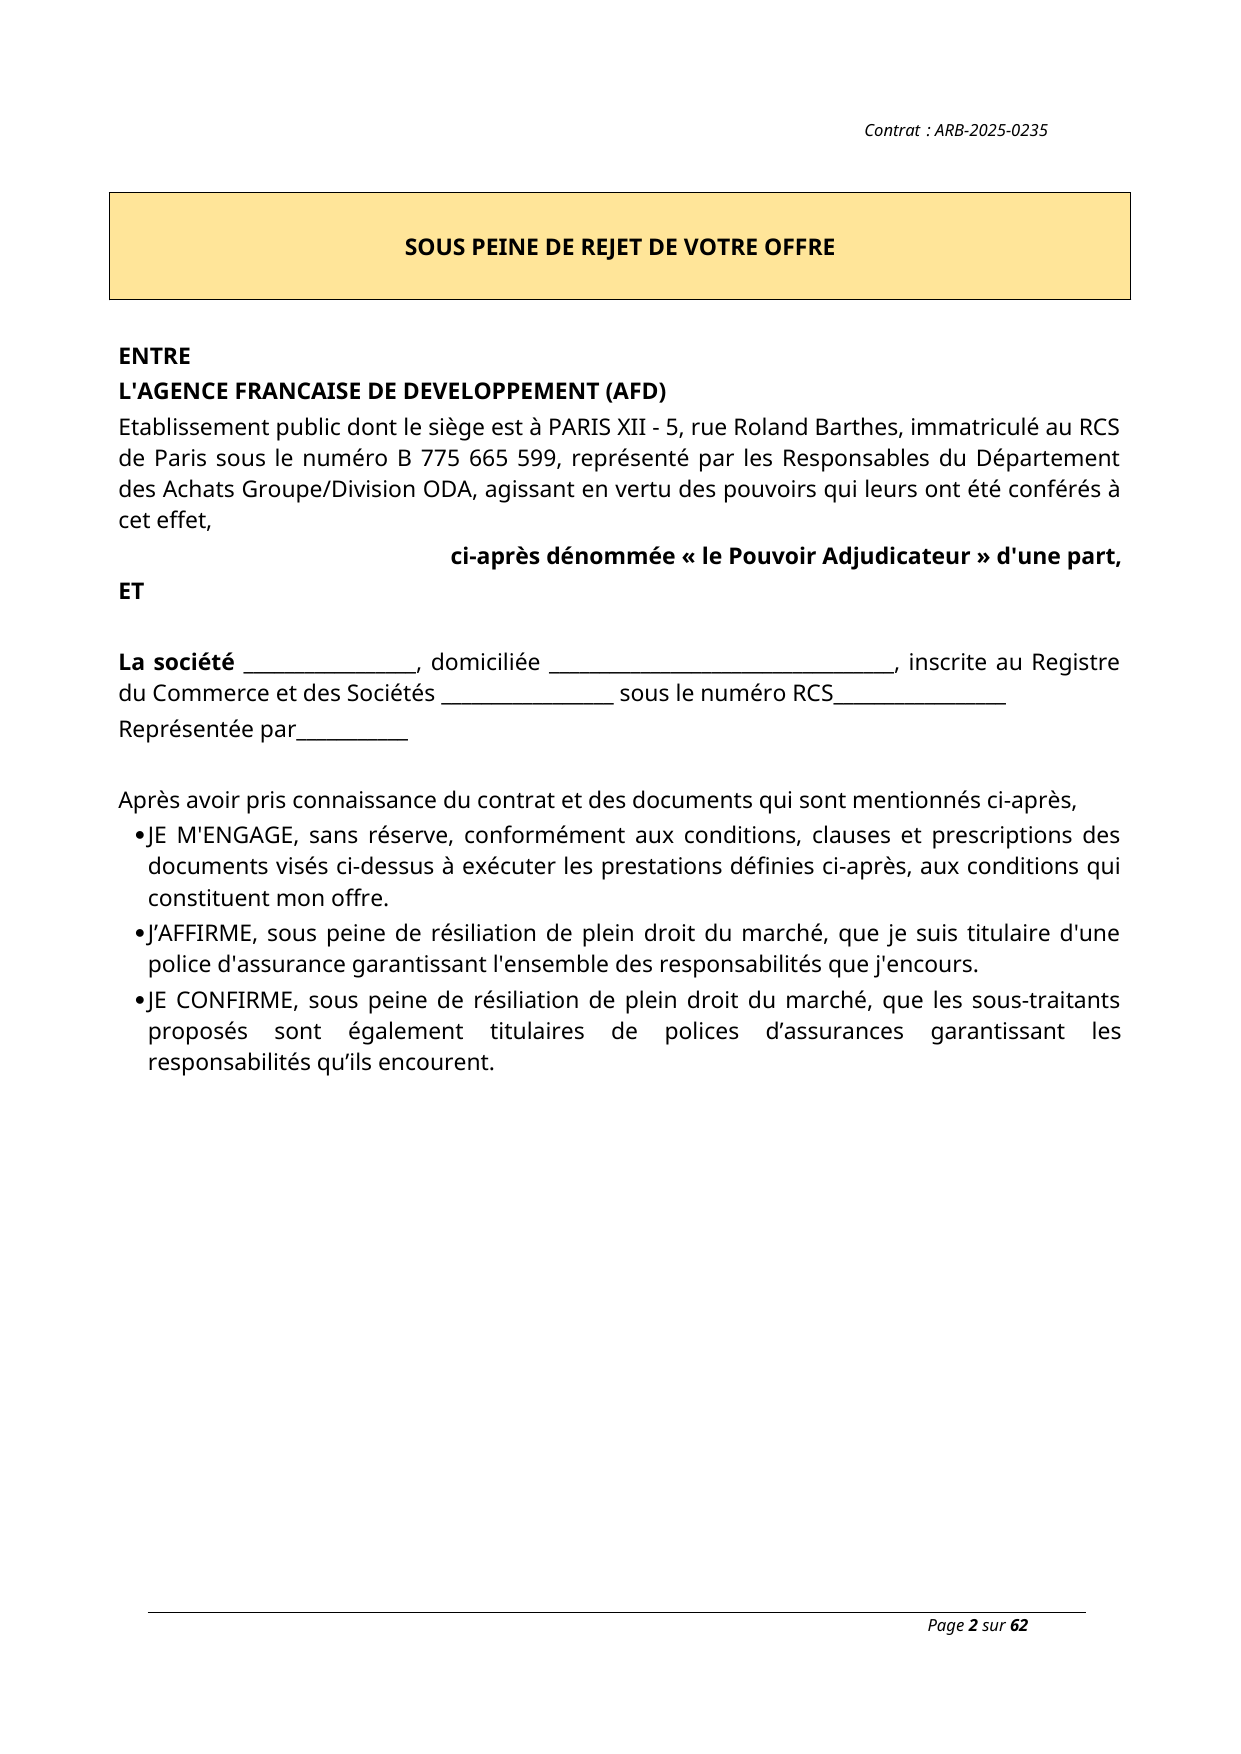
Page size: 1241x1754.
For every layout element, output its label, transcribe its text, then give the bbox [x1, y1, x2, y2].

text Etablissement public dont le siège est à PARIS XII - 5, rue Roland Barthes, immatriculé au RCS de Paris sous le numéro B 775 665 599, représenté par les Responsables du Département des Achats Groupe/Division ODA, agissant en vertu des pouvoirs qui leurs ont été conférés à cet effet, [118, 411, 1122, 536]
text La société _________________, domiciliée __________________________________, inscrite au Registre du Commerce et des Sociétés _________________ sous le numéro RCS_________________ [118, 646, 1122, 709]
text Représentée par___________ [118, 713, 1122, 744]
list JE CONFIRME, sous peine de résiliation de plein droit du marché, que les sous-traitants proposés sont également titulaires de polices d’assurances garantissant les responsabilités qu’ils encourent. [136, 984, 1122, 1077]
text ENTRE [118, 340, 1122, 371]
text Après avoir pris connaissance du contrat et des documents qui sont mentionnés ci-après, [118, 784, 1122, 815]
list JE M'ENGAGE, sans réserve, conformément aux conditions, clauses et prescriptions des documents visés ci-dessus à exécuter les prestations définies ci-après, aux conditions qui constituent mon offre. [136, 819, 1122, 913]
text ci-après dénommée « le Pouvoir Adjudicateur » d'une part, [118, 540, 1122, 571]
text ET [118, 575, 1122, 607]
list J’AFFIRME, sous peine de résiliation de plein droit du marché, que je suis titulaire d'une police d'assurance garantissant l'ensemble des responsabilités que j'encours. [136, 917, 1122, 979]
text SOUS PEINE DE REJET DE VOTRE OFFRE [110, 227, 1130, 262]
text L'AGENCE FRANCAISE DE DEVELOPPEMENT (AFD) [118, 375, 1122, 407]
